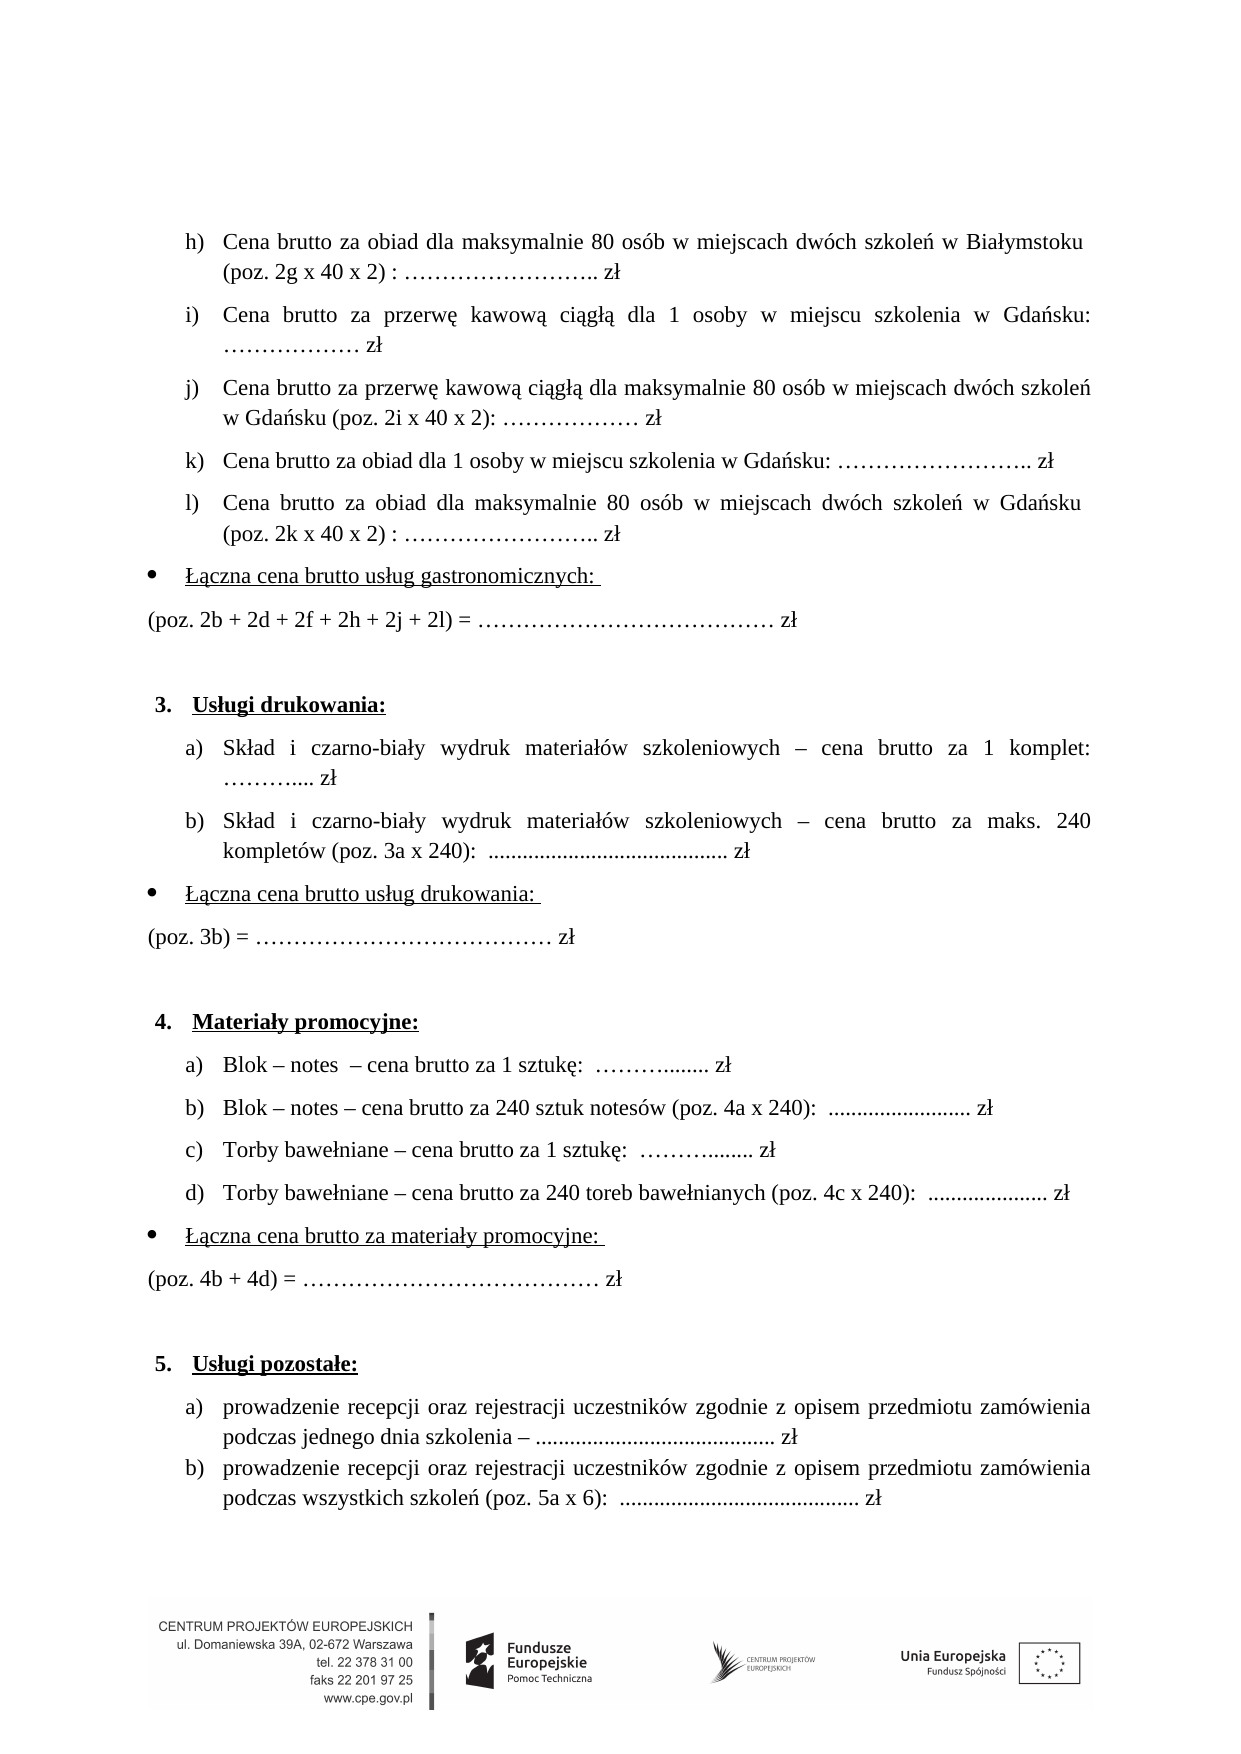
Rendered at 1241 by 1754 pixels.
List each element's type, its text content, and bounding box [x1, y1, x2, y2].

list Cena brutto za obiad dla maksymalnie 80 osób w miejscach dwóch szkoleń w Gdańsku (poz. 2k x 40 x 2) : …………………….. zł [185, 489, 1093, 546]
picture [147, 1597, 1093, 1710]
text (poz. 3b) = ………………………………… zł [148, 923, 1093, 949]
list Cena brutto za przerwę kawową ciągłą dla 1 osoby w miejscu szkolenia w Gdańsku: ……………… zł [185, 301, 1093, 357]
list prowadzenie recepcji oraz rejestracji uczestników zgodnie z opisem przedmiotu zamówienia podczas wszystkich szkoleń (poz. 5a x 6): .......................................... zł [185, 1453, 1093, 1510]
list Skład i czarno-biały wydruk materiałów szkoleniowych – cena brutto za 1 komplet: ……….... zł [185, 734, 1093, 790]
list Blok – notes – cena brutto za 240 sztuk notesów (poz. 4a x 240): ......................... zł [185, 1094, 1093, 1120]
list Cena brutto za obiad dla maksymalnie 80 osób w miejscach dwóch szkoleń w Białymstoku (poz. 2g x 40 x 2) : …………………….. zł [185, 145, 1093, 284]
list Materiały promocyjne: [154, 1008, 1093, 1034]
list Blok – notes – cena brutto za 1 sztukę: ………........ zł [185, 1051, 1093, 1077]
list Cena brutto za obiad dla 1 osoby w miejscu szkolenia w Gdańsku: …………………….. zł [185, 447, 1093, 473]
list Torby bawełniane – cena brutto za 240 toreb bawełnianych (poz. 4c x 240): ..................... zł [185, 1179, 1093, 1205]
list Łączna cena brutto usług gastronomicznych: [148, 562, 1093, 589]
list Usługi drukowania: [154, 691, 1093, 717]
list Cena brutto za przerwę kawową ciągłą dla maksymalnie 80 osób w miejscach dwóch szkoleń w Gdańsku (poz. 2i x 40 x 2): ……………… zł [185, 374, 1093, 430]
list Łączna cena brutto za materiały promocyjne: [148, 1222, 1093, 1248]
text (poz. 2b + 2d + 2f + 2h + 2j + 2l) = ………………………………… zł [148, 606, 1093, 632]
list Łączna cena brutto usług drukowania: [148, 879, 1093, 906]
list Usługi pozostałe: [154, 1350, 1093, 1377]
list Skład i czarno-biały wydruk materiałów szkoleniowych – cena brutto za maks. 240 kompletów (poz. 3a x 240): .......................................... zł [185, 807, 1093, 863]
list prowadzenie recepcji oraz rejestracji uczestników zgodnie z opisem przedmiotu zamówienia podczas jednego dnia szkolenia – .......................................... zł [185, 1393, 1093, 1450]
text (poz. 4b + 4d) = ………………………………… zł [148, 1265, 1093, 1291]
list Torby bawełniane – cena brutto za 1 sztukę: ………........ zł [185, 1136, 1093, 1163]
